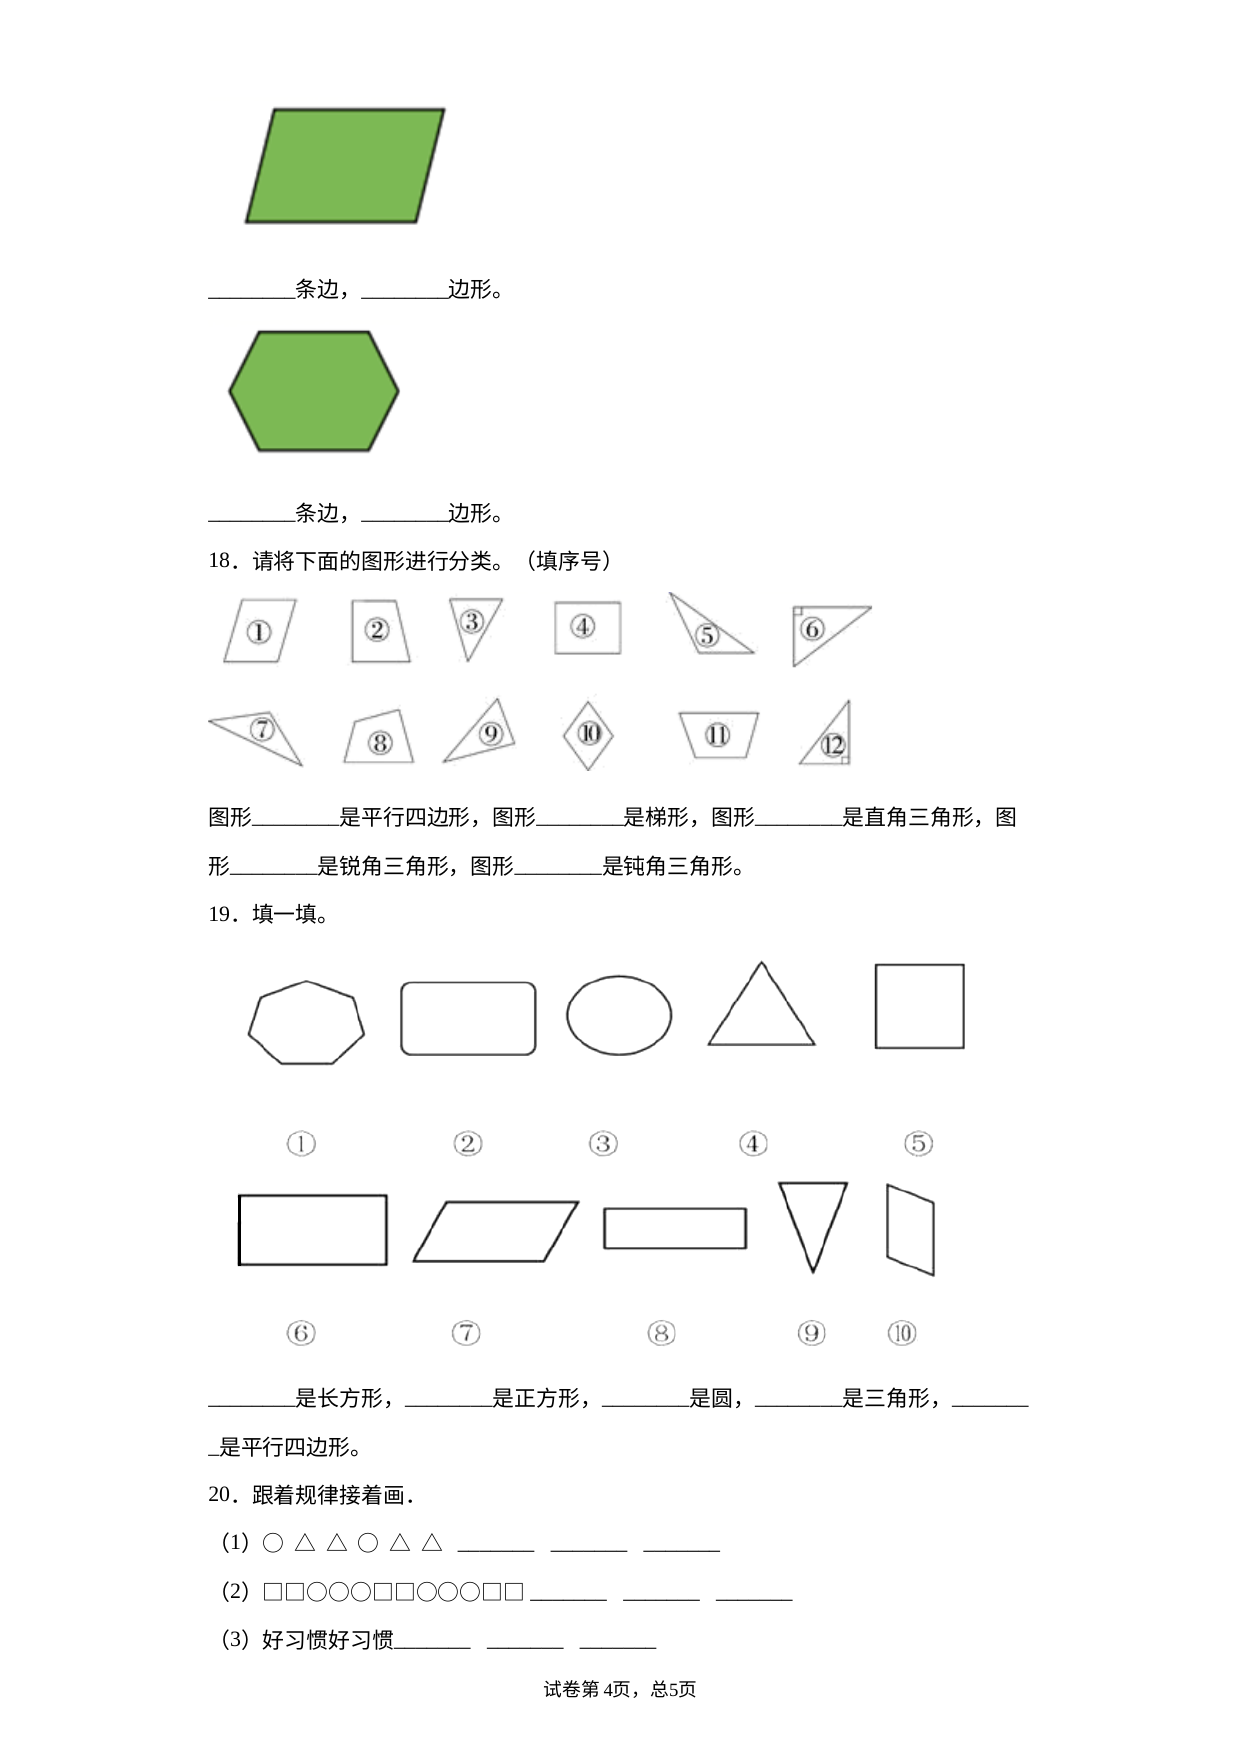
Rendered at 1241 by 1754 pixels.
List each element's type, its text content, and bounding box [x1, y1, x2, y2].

text （1）○ △ △ ○ △ △ _______ _______ _______ [208, 1526, 1032, 1558]
text 图形________是平行四边形，图形________是梯形，图形________是直角三角形，图形________是锐角三角形，图形________是钝角三角形。 [208, 800, 1032, 881]
picture [208, 592, 873, 771]
picture [208, 97, 463, 236]
text ________是长方形，________是正方形，________是圆，________是三角形，________是平行四边形。 [208, 1380, 1032, 1462]
picture [208, 320, 401, 458]
text （3）好习惯好习惯_______ _______ _______ [208, 1622, 1032, 1655]
text 20．跟着规律接着画． [208, 1477, 1032, 1510]
text 19．填一填。 [208, 897, 1032, 929]
text （2）□□○○○□□○○○□□ _______ _______ _______ [208, 1574, 1032, 1607]
text ________条边，________边形。 [208, 272, 1032, 304]
text ________条边，________边形。 [208, 496, 1032, 528]
picture [208, 945, 973, 1361]
text 18．请将下面的图形进行分类。（填序号） [208, 544, 1032, 576]
